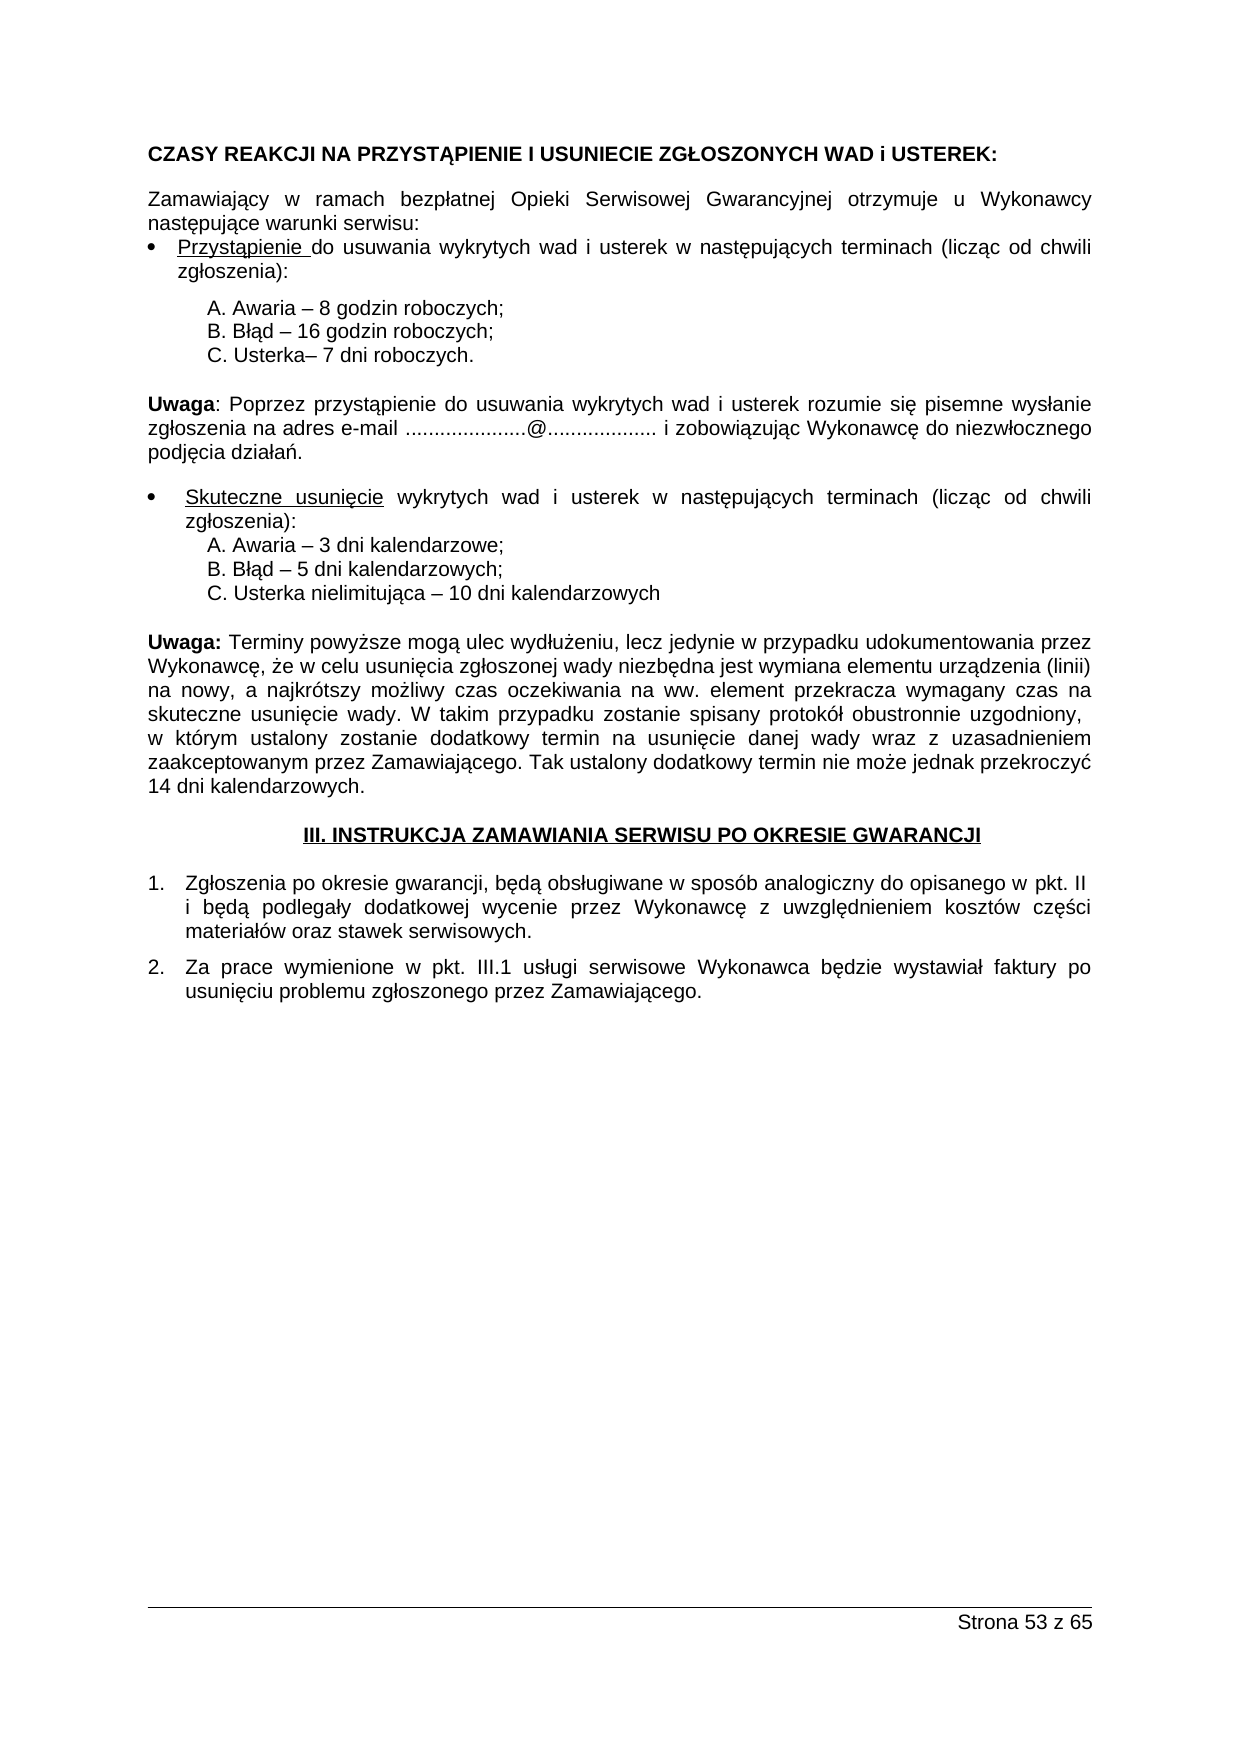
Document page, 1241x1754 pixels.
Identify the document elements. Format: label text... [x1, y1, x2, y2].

text C. Usterka– 7 dni roboczych. [207, 343, 1092, 367]
text Uwaga: Poprzez przystąpienie do usuwania wykrytych wad i usterek rozumie się pisemne wysłanie zgłoszenia na adres e-mail .....................@................... i zobowiązując Wykonawcę do niezwłocznego podjęcia działań. [148, 392, 1092, 464]
text B. Błąd – 16 godzin roboczych; [207, 319, 1092, 343]
list Przystąpienie do usuwania wykrytych wad i usterek w następujących terminach (licząc od chwili zgłoszenia): [148, 235, 1092, 283]
text Uwaga: Terminy powyższe mogą ulec wydłużeniu, lecz jedynie w przypadku udokumentowania przez Wykonawcę, że w celu usunięcia zgłoszonej wady niezbędna jest wymiana elementu urządzenia (linii) na nowy, a najkrótszy możliwy czas oczekiwania na ww. element przekracza wymagany czas na skuteczne usunięcie wady. W takim przypadku zostanie spisany protokół obustronnie uzgodniony, w którym ustalony zostanie dodatkowy termin na usunięcie danej wady wraz z uzasadnieniem zaakceptowanym przez Zamawiającego. Tak ustalony dodatkowy termin nie może jednak przekroczyć 14 dni kalendarzowych. [148, 630, 1092, 797]
list Zamawiający w ramach bezpłatnej Opieki Serwisowej Gwarancyjnej otrzymuje u Wykonawcy następujące warunki serwisu: [148, 187, 1092, 235]
text C. Usterka nielimitująca – 10 dni kalendarzowych [207, 581, 1092, 605]
text A. Awaria – 8 godzin roboczych; [207, 295, 1092, 319]
text B. Błąd – 5 dni kalendarzowych; [207, 557, 1092, 581]
text A. Awaria – 3 dni kalendarzowe; [207, 533, 1092, 557]
text CZASY REAKCJI NA PRZYSTĄPIENIE I USUNIECIE ZGŁOSZONYCH WAD i USTEREK: [148, 142, 1092, 166]
list Za prace wymienione w pkt. III.1 usługi serwisowe Wykonawca będzie wystawiał faktury po usunięciu problemu zgłoszonego przez Zamawiającego. [148, 955, 1092, 1003]
text III. INSTRUKCJA ZAMAWIANIA SERWISU PO OKRESIE GWARANCJI [192, 822, 1092, 846]
list Skuteczne usunięcie wykrytych wad i usterek w następujących terminach (licząc od chwili zgłoszenia): [148, 485, 1092, 533]
list Zgłoszenia po okresie gwarancji, będą obsługiwane w sposób analogiczny do opisanego w pkt. II i będą podlegały dodatkowej wycenie przez Wykonawcę z uwzględnieniem kosztów części materiałów oraz stawek serwisowych. [148, 871, 1092, 943]
